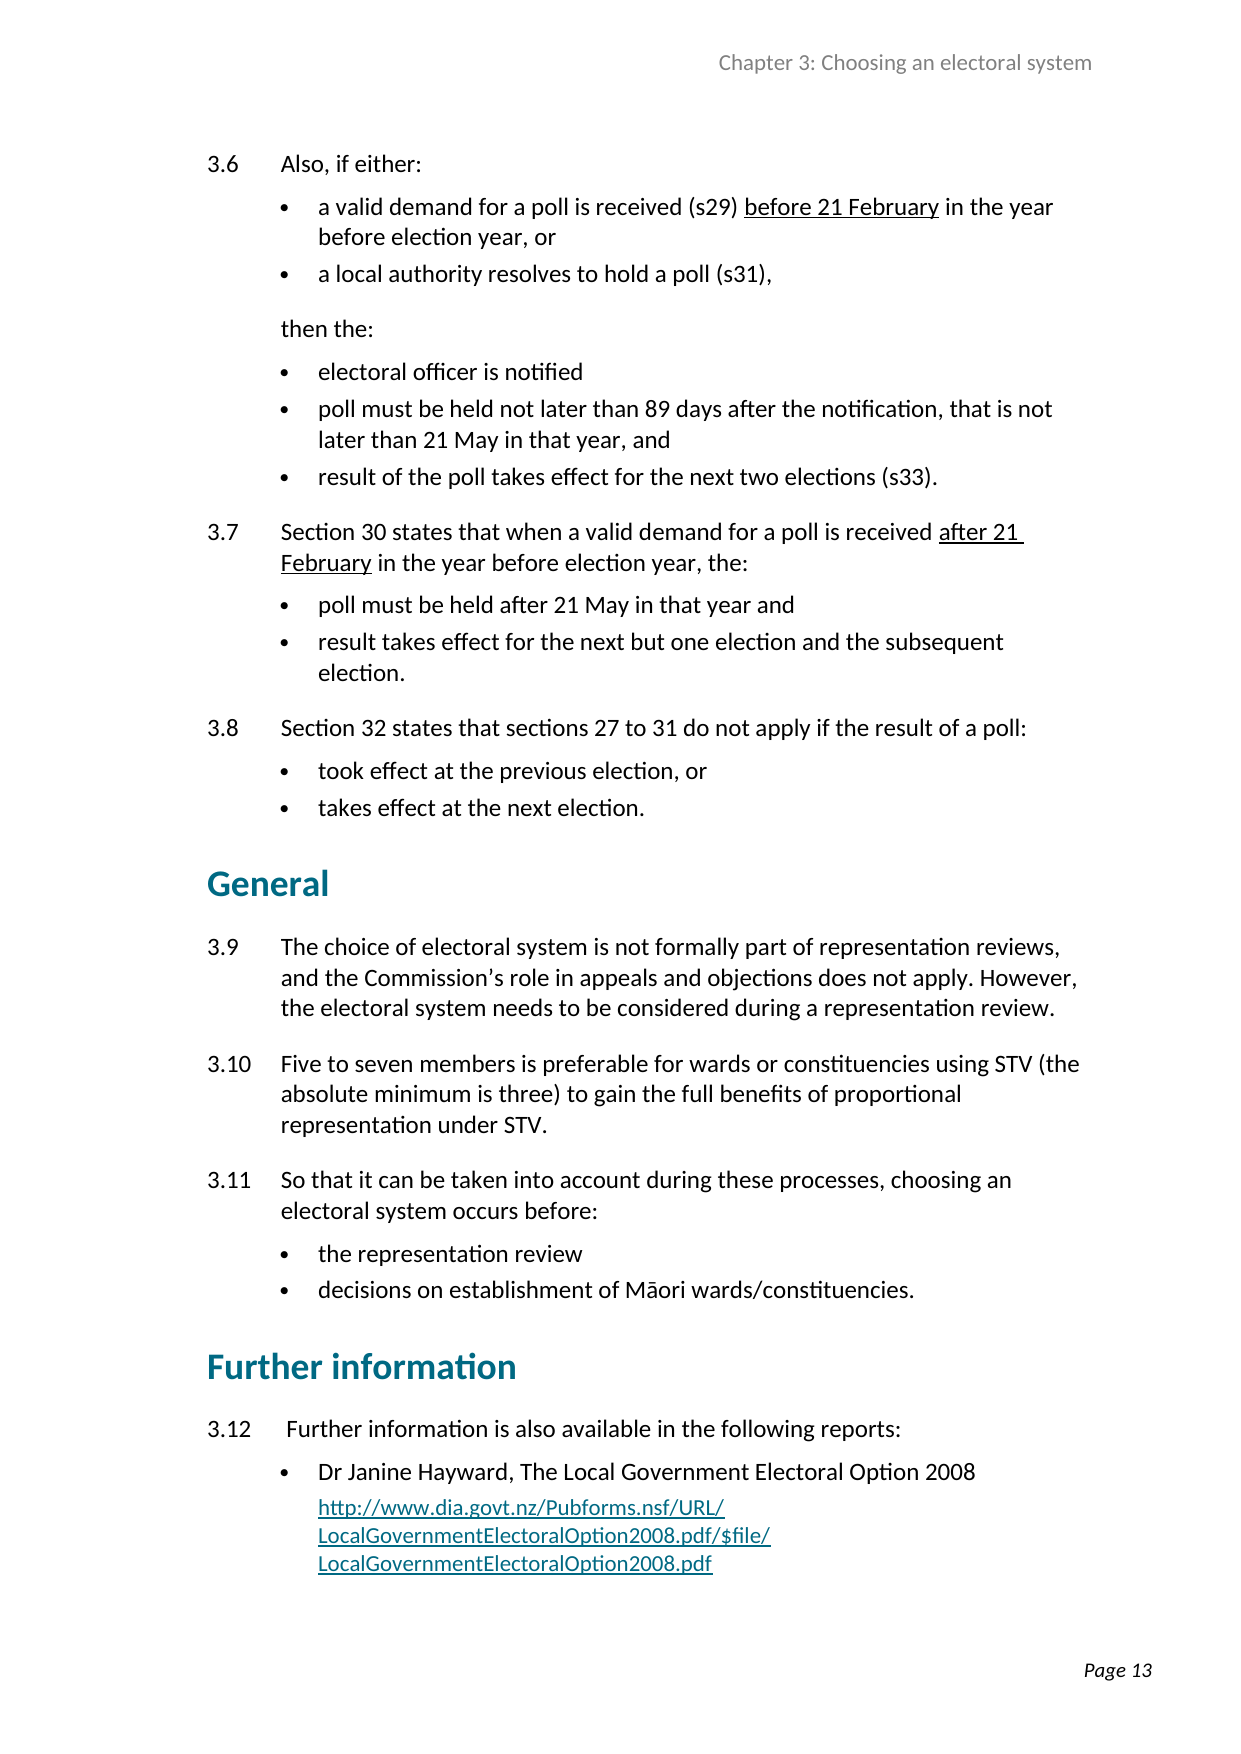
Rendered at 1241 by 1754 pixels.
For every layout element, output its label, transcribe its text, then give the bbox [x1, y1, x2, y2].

text So that it can be taken into account during these processes, choosing an electoral system occurs before: [207, 1164, 1092, 1225]
text result takes effect for the next but one election and the subsequent election. [281, 626, 1092, 687]
text Five to seven members is preferable for wards or constituencies using STV (the absolute minimum is three) to gain the full benefits of proportional representation under STV. [207, 1048, 1092, 1139]
text electoral officer is notified [281, 357, 1092, 387]
text a valid demand for a poll is received (s29) before 21 February in the year before election year, or [281, 191, 1092, 252]
text Section 30 states that when a valid demand for a poll is received after 21 February in the year before election year, the: [207, 516, 1092, 577]
text a local authority resolves to hold a poll (s31), [281, 258, 1092, 288]
list then the: [222, 313, 1092, 344]
text Section 32 states that sections 27 to 31 do not apply if the result of a poll: [207, 712, 1092, 743]
text result of the poll takes effect for the next two elections (s33). [281, 461, 1092, 491]
text Further information is also available in the following reports: [207, 1413, 1092, 1444]
text decisions on establishment of Māori wards/constituencies. [281, 1274, 1092, 1305]
text Also, if either: [207, 148, 1092, 178]
subtitle General [207, 860, 1092, 906]
text The choice of electoral system is not formally part of representation reviews, and the Commission’s role in appeals and objections does not apply. However, the electoral system needs to be considered during a representation review. [207, 931, 1092, 1023]
list http://www.dia.govt.nz/Pubforms.nsf/URL/LocalGovernmentElectoralOption2008.pdf/$file/LocalGovernmentElectoralOption2008.pdf [318, 1493, 1092, 1577]
text Dr Janine Hayward, The Local Government Electoral Option 2008 [281, 1456, 1092, 1487]
subtitle Further information [207, 1343, 1092, 1388]
text took effect at the previous election, or [281, 756, 1092, 786]
text poll must be held not later than 89 days after the notification, that is not later than 21 May in that year, and [281, 393, 1092, 454]
text takes effect at the next election. [281, 792, 1092, 823]
text the representation review [281, 1238, 1092, 1268]
text poll must be held after 21 May in that year and [281, 590, 1092, 620]
